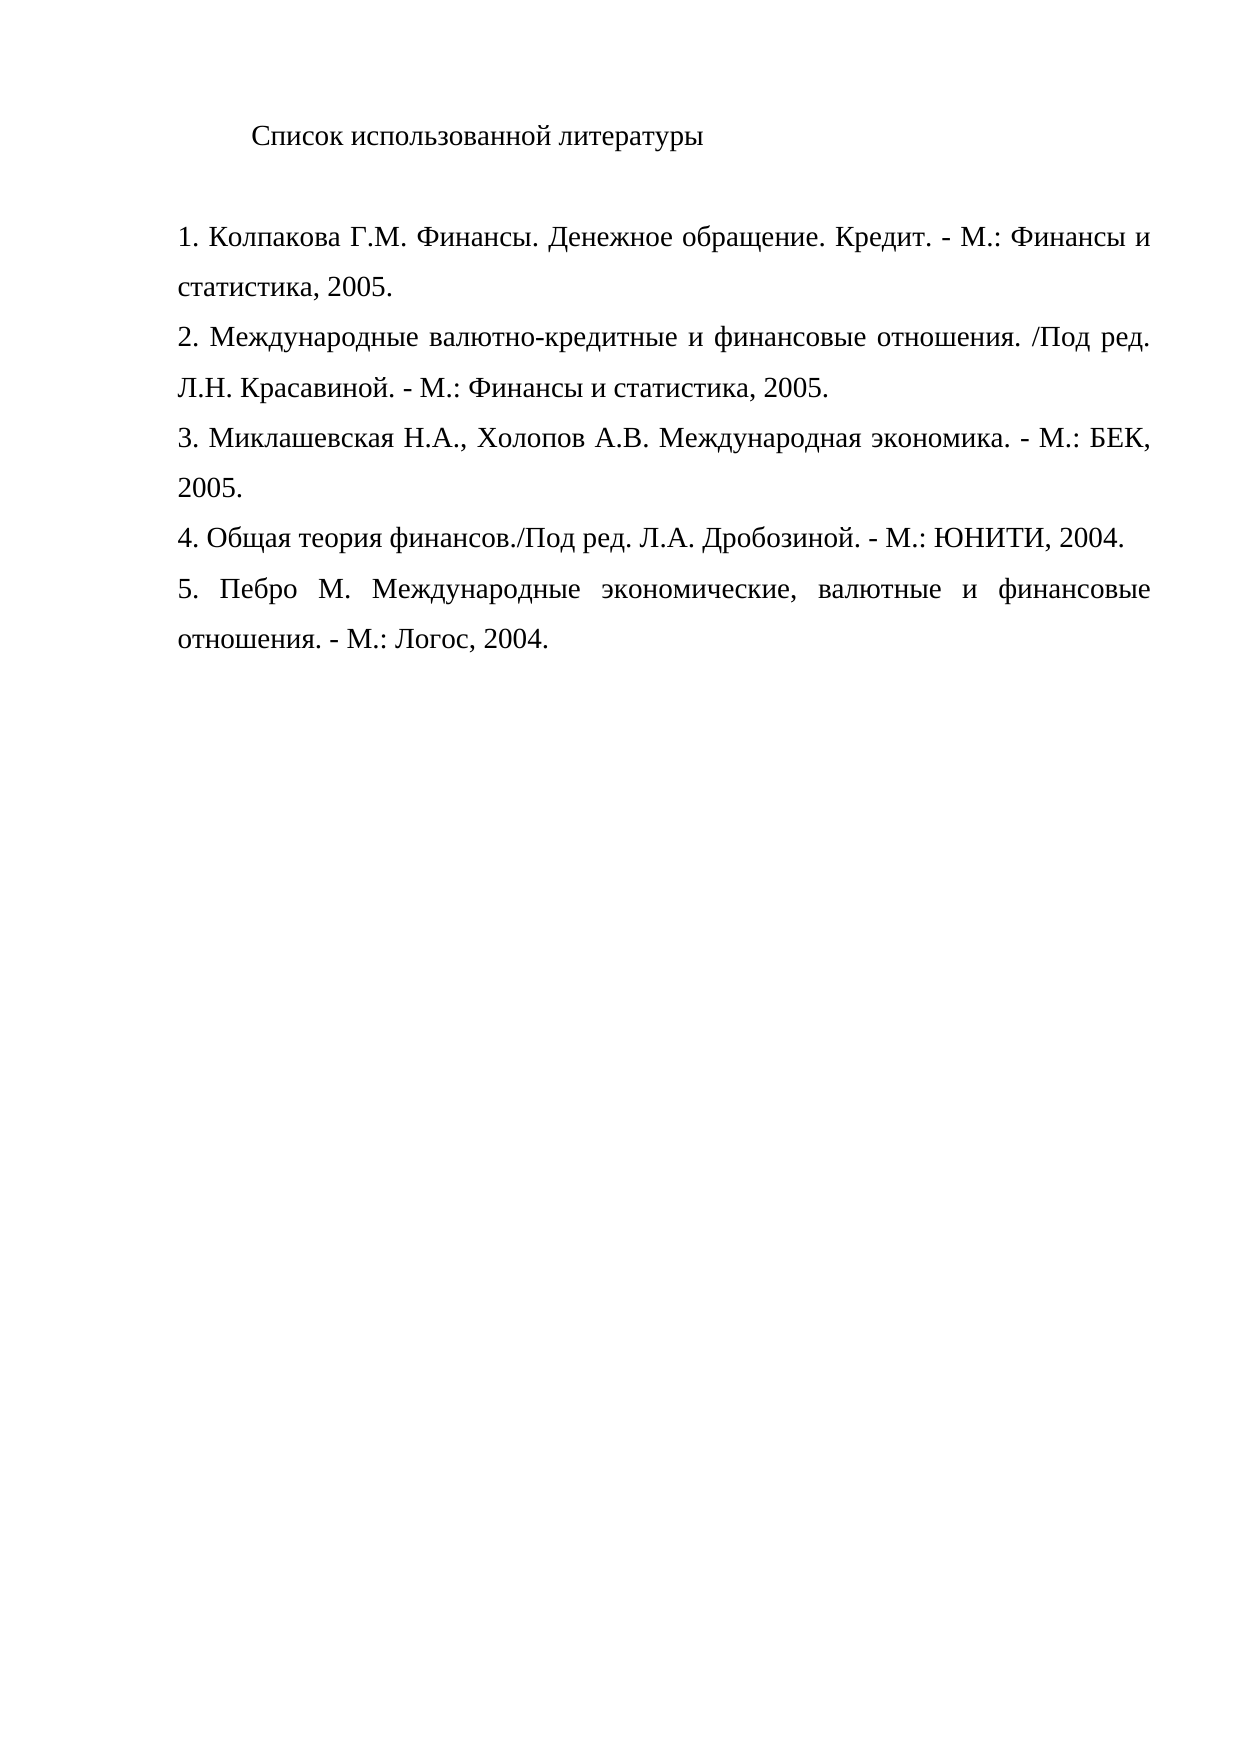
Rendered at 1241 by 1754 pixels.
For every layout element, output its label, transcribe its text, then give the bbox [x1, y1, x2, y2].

text 4. Общая теория финансов./Под ред. Л.А. Дробозиной. - М.: ЮНИТИ, 2004. [177, 521, 1152, 554]
text 5. Пебро М. Международные экономические, валютные и финансовые отношения. - М.: Логос, 2004. [177, 571, 1152, 655]
text 2. Международные валютно-кредитные и финансовые отношения. /Под ред. Л.Н. Красавиной. - М.: Финансы и статистика, 2005. [177, 319, 1152, 403]
text 1. Колпакова Г.М. Финансы. Денежное обращение. Кредит. - М.: Финансы и статистика, 2005. [177, 219, 1152, 303]
text Список использованной литературы [177, 118, 1152, 152]
text 3. Миклашевская Н.А., Холопов А.В. Международная экономика. - М.: БЕК, 2005. [177, 420, 1152, 504]
